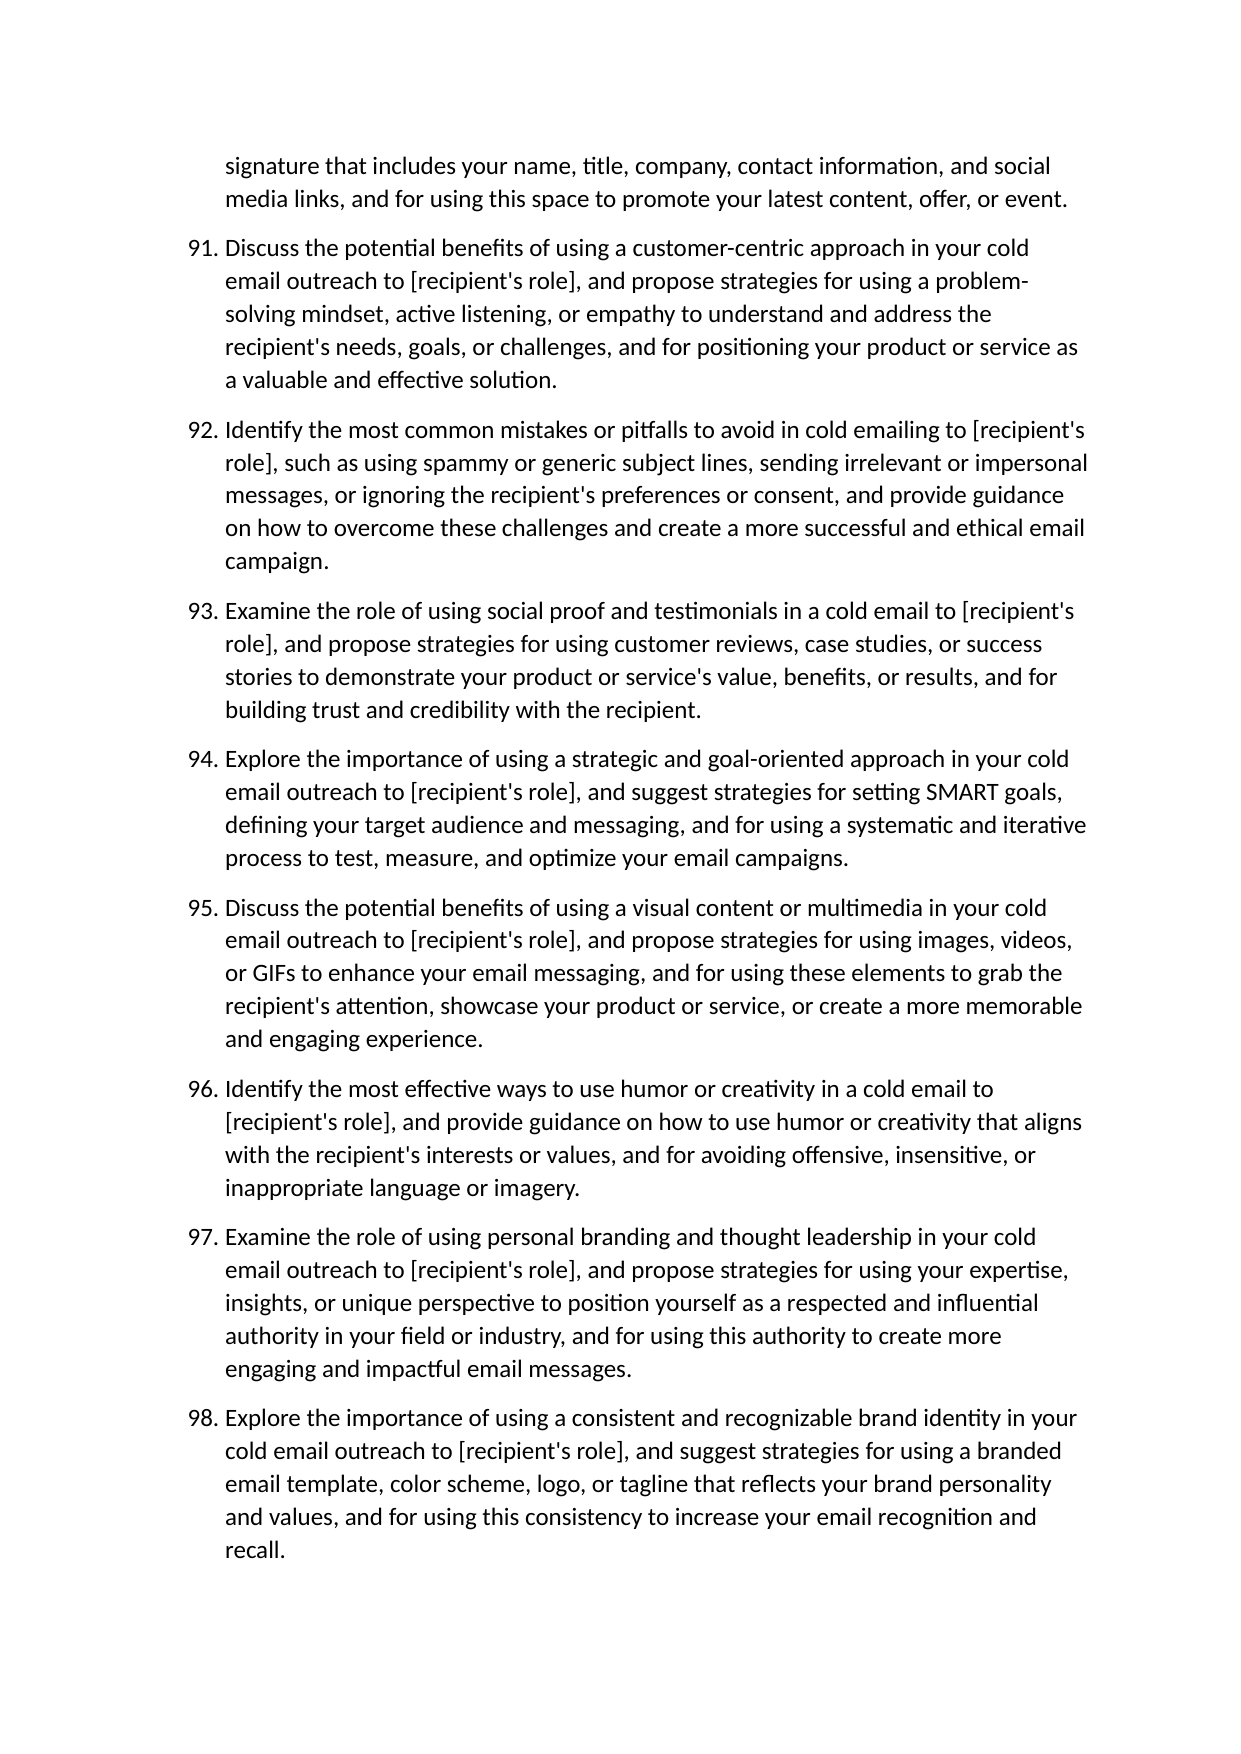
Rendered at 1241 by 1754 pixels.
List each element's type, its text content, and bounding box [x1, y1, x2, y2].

list Discuss the potential benefits of using a visual content or multimedia in your cold email outreach to [recipient's role], and propose strategies for using images, videos, or GIFs to enhance your email messaging, and for using these elements to grab the recipient's attention, showcase your product or service, or create a more memorable and engaging experience. [187, 892, 1090, 1054]
list Discuss the potential benefits of using a customer-centric approach in your cold email outreach to [recipient's role], and propose strategies for using a problem-solving mindset, active listening, or empathy to understand and address the recipient's needs, goals, or challenges, and for positioning your product or service as a valuable and effective solution. [187, 232, 1090, 395]
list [187, 150, 1090, 213]
list Examine the role of using personal branding and thought leadership in your cold email outreach to [recipient's role], and propose strategies for using your expertise, insights, or unique perspective to position yourself as a respected and influential authority in your field or industry, and for using this authority to create more engaging and impactful email messages. [187, 1221, 1090, 1383]
list Identify the most effective ways to use humor or creativity in a cold email to [recipient's role], and provide guidance on how to use humor or creativity that aligns with the recipient's interests or values, and for avoiding offensive, insensitive, or inappropriate language or imagery. [187, 1073, 1090, 1202]
list Explore the importance of using a strategic and goal-oriented approach in your cold email outreach to [recipient's role], and suggest strategies for setting SMART goals, defining your target audience and messaging, and for using a systematic and iterative process to test, measure, and optimize your email campaigns. [187, 743, 1090, 873]
list Identify the most common mistakes or pitfalls to avoid in cold emailing to [recipient's role], such as using spammy or generic subject lines, sending irrelevant or impersonal messages, or ignoring the recipient's preferences or consent, and provide guidance on how to overcome these challenges and create a more successful and ethical email campaign. [187, 414, 1090, 576]
list Explore the importance of using a consistent and recognizable brand identity in your cold email outreach to [recipient's role], and suggest strategies for using a branded email template, color scheme, logo, or tagline that reflects your brand personality and values, and for using this consistency to increase your email recognition and recall. [187, 1402, 1090, 1565]
list Examine the role of using social proof and testimonials in a cold email to [recipient's role], and propose strategies for using customer reviews, case studies, or success stories to demonstrate your product or service's value, benefits, or results, and for building trust and credibility with the recipient. [187, 595, 1090, 724]
